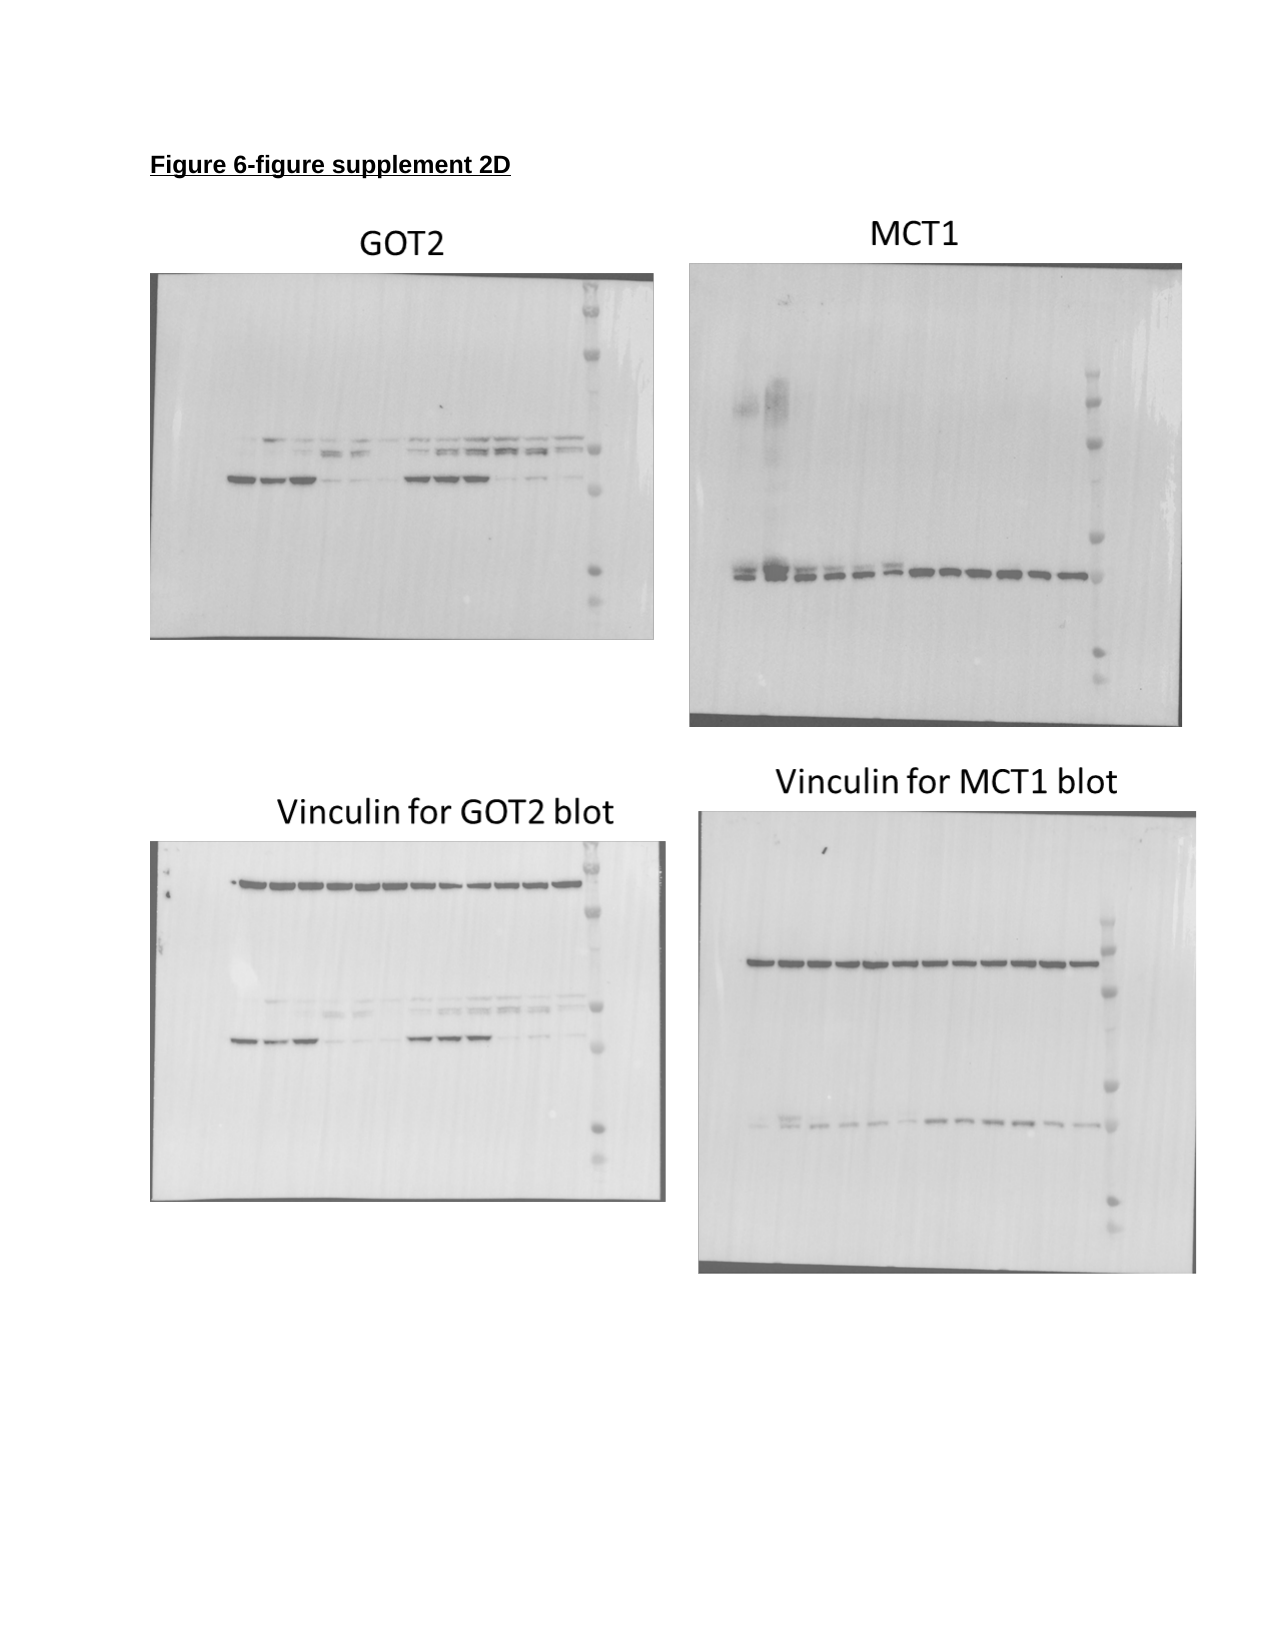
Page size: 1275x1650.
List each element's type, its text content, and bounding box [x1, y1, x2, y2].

picture [150, 745, 1197, 1274]
text Figure 6-figure supplement 2D [150, 150, 1125, 179]
picture [150, 197, 1183, 727]
